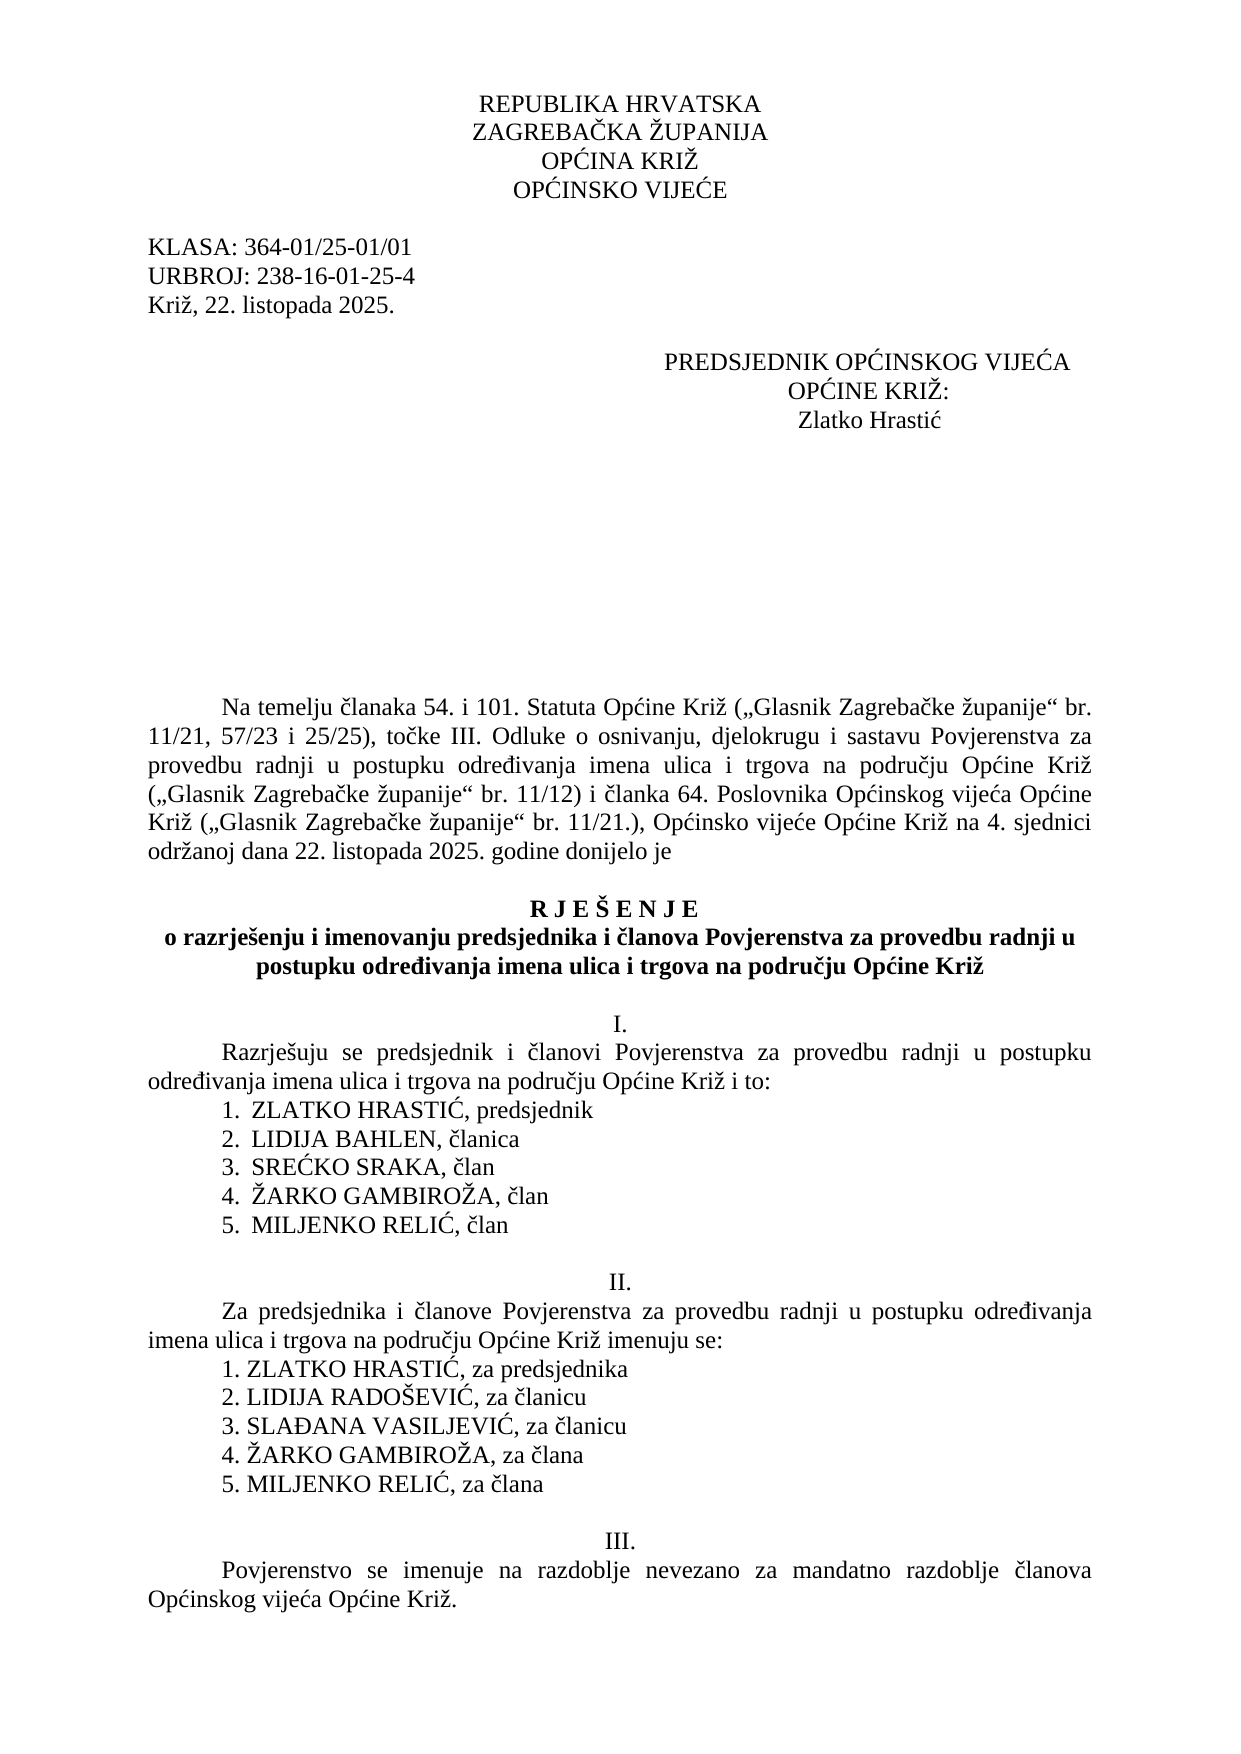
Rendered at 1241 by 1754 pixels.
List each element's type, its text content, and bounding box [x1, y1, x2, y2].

text Križ, 22. listopada 2025. [148, 290, 1093, 319]
text PREDSJEDNIK OPĆINSKOG VIJEĆA [590, 347, 1093, 376]
text Na temelju članaka 54. i 101. Statuta Općine Križ („Glasnik Zagrebačke županije“ br. 11/21, 57/23 i 25/25), točke III. Odluke o osnivanju, djelokrugu i sastavu Povjerenstva za provedbu radnji u postupku određivanja imena ulica i trgova na području Općine Križ („Glasnik Zagrebačke županije“ br. 11/12) i članka 64. Poslovnika Općinskog vijeća Općine Križ („Glasnik Zagrebačke županije“ br. 11/21.), Općinsko vijeće Općine Križ na 4. sjednici održanoj dana 22. listopada 2025. godine donijelo je [148, 692, 1093, 865]
text URBROJ: 238-16-01-25-4 [148, 261, 1093, 290]
list ZLATKO HRASTIĆ, predsjednik [221, 1095, 1093, 1124]
text Zlatko Hrastić [148, 405, 1093, 434]
list MILJENKO RELIĆ, član [221, 1210, 1093, 1239]
text 5. MILJENKO RELIĆ, za člana [221, 1469, 1093, 1497]
text Razrješuju se predsjednik i članovi Povjerenstva za provedbu radnji u postupku određivanja imena ulica i trgova na području Općine Križ i to: [148, 1037, 1093, 1095]
text I. [148, 1009, 1093, 1037]
text OPĆINA KRIŽ [148, 146, 1093, 175]
text Za predsjednika i članove Povjerenstva za provedbu radnji u postupku određivanja imena ulica i trgova na području Općine Križ imenuju se: [148, 1296, 1093, 1354]
list LIDIJA BAHLEN, članica [221, 1124, 1093, 1152]
text 4. ŽARKO GAMBIROŽA, za člana [148, 1440, 1093, 1469]
text 3. SLAĐANA VASILJEVIĆ, za članicu [221, 1411, 1093, 1440]
list SREĆKO SRAKA, član [221, 1152, 1093, 1181]
text OPĆINE KRIŽ: [664, 376, 1093, 405]
text Povjerenstvo se imenuje na razdoblje nevezano za mandatno razdoblje članova Općinskog vijeća Općine Križ. [148, 1555, 1093, 1612]
text R J E Š E N J E o razrješenju i imenovanju predsjednika i članova Povjerenstva za provedbu radnji u postupku određivanja imena ulica i trgova na području Općine Križ [148, 894, 1093, 980]
text REPUBLIKA HRVATSKA [148, 89, 1093, 117]
text III. [148, 1526, 1093, 1555]
text ZAGREBAČKA ŽUPANIJA [148, 117, 1093, 146]
text OPĆINSKO VIJEĆE [148, 175, 1093, 204]
list ŽARKO GAMBIROŽA, član [221, 1181, 1093, 1210]
list 1. ZLATKO HRASTIĆ, za predsjednika [221, 1354, 1093, 1382]
text 2. LIDIJA RADOŠEVIĆ, za članicu [221, 1382, 1093, 1411]
text II. [148, 1267, 1093, 1296]
text KLASA: 364-01/25-01/01 [148, 232, 1093, 261]
